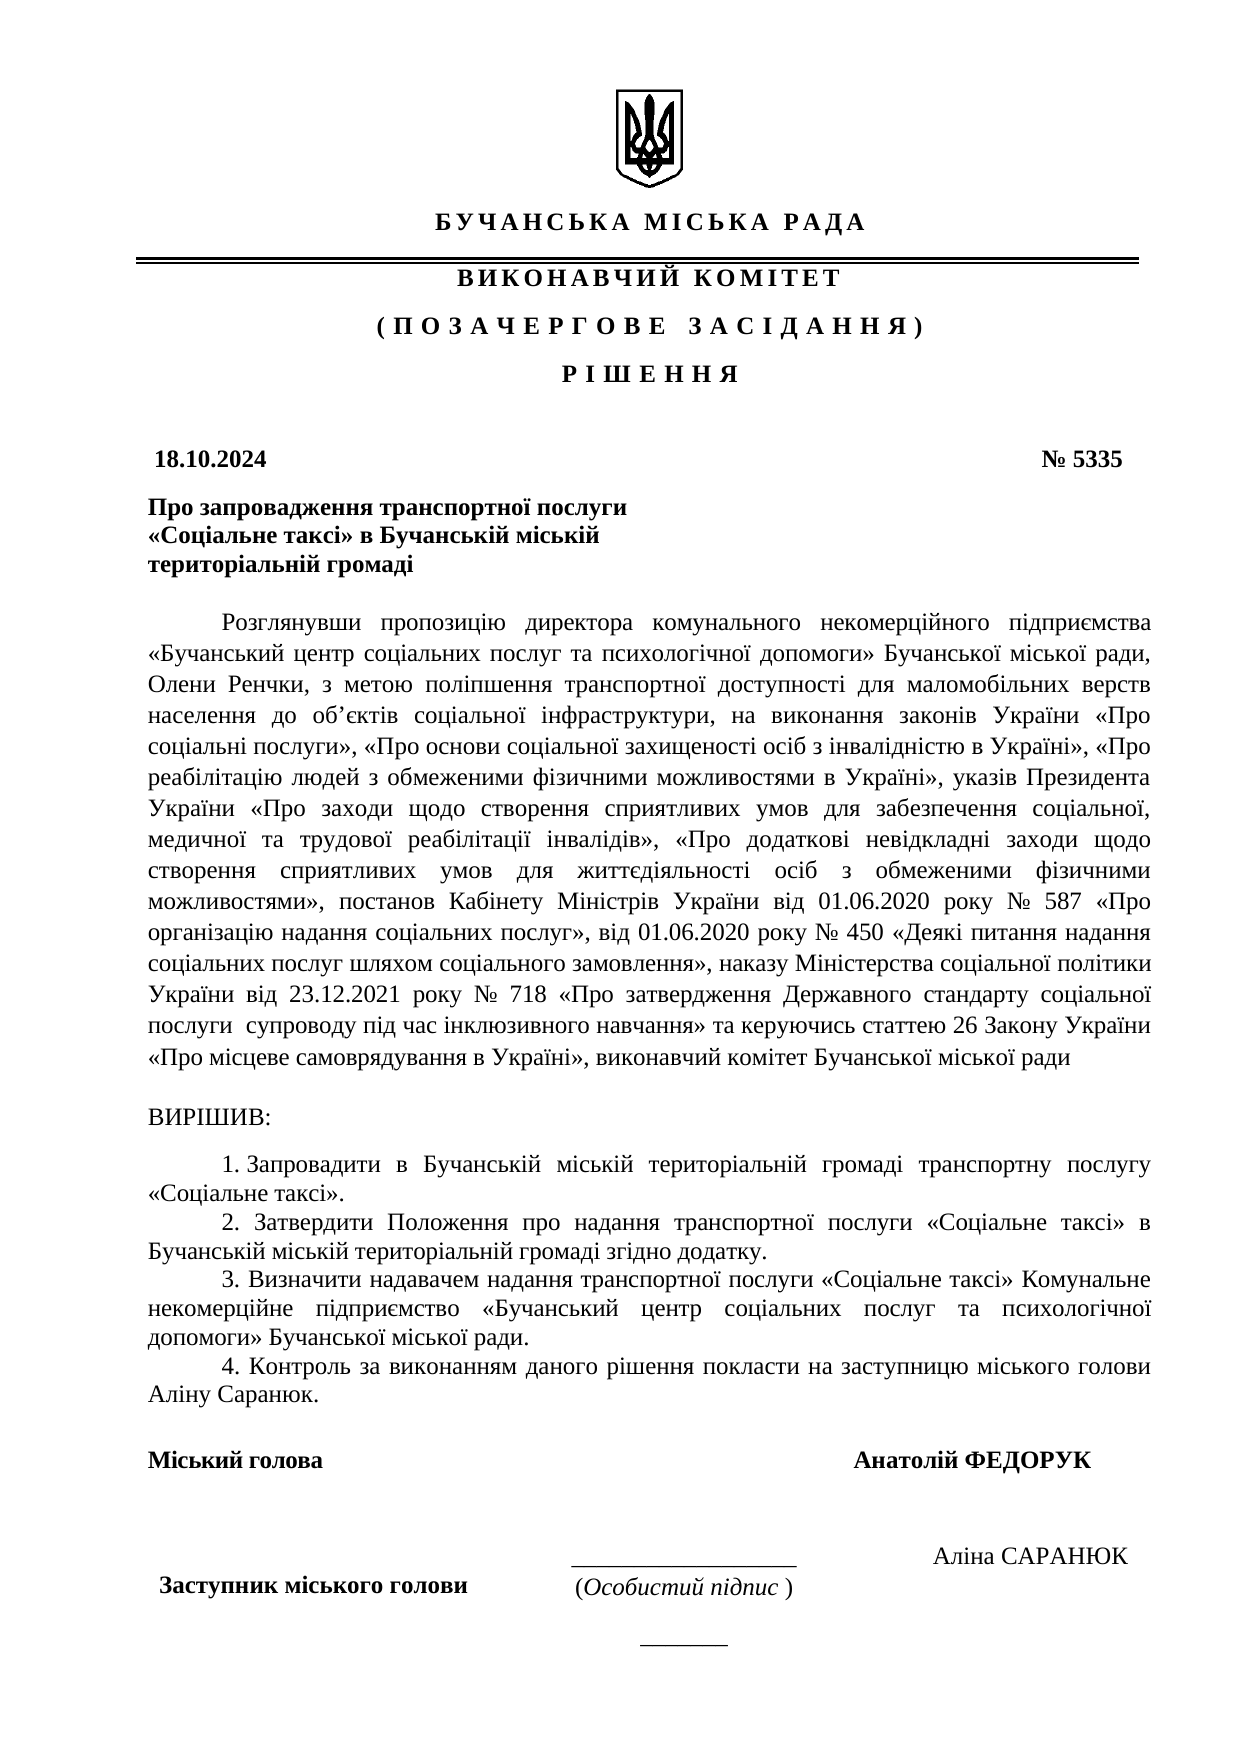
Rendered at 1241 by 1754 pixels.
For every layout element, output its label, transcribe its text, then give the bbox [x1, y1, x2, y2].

text Розглянувши пропозицію директора комунального некомерційного підприємства «Бучанський центр соціальних послуг та психологічної допомоги» Бучанської міської ради, Олени Ренчки, з метою поліпшення транспортної доступності для маломобільних верств населення до об’єктів соціальної інфраструктури, на виконання законів України «Про соціальні послуги», «Про основи соціальної захищеності осіб з інвалідністю в Україні», «Про реабілітацію людей з обмеженими фізичними можливостями в Україні», указів Президента України «Про заходи щодо створення сприятливих умов для забезпечення соціальної, медичної та трудової реабілітації інвалідів», «Про додаткові невідкладні заходи щодо створення сприятливих умов для життєдіяльності осіб з обмеженими фізичними можливостями», постанов Кабінету Міністрів України від 01.06.2020 року № 587 «Про організацію надання соціальних послуг», від 01.06.2020 року № 450 «Деякі питання надання соціальних послуг шляхом соціального замовлення», наказу Міністерства соціальної політики України від 23.12.2021 року № 718 «Про затвердження Державного стандарту соціальної послуги супроводу під час інклюзивного навчання» та керуючись статтею 26 Закону України «Про місцеве самоврядування в Україні», виконавчий комітет Бучанської міської ради [148, 607, 1152, 1070]
table_header ВИКОНАВЧИЙ КОМІТЕТ [136, 264, 1139, 311]
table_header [148, 1541, 534, 1665]
text 18.10.2024 № 5335 [148, 444, 1181, 473]
text «Соціальне таксі» в Бучанській міській [148, 520, 1152, 549]
text РІШЕННЯ [148, 359, 1152, 388]
text Міський голова Анатолій ФЕДОРУК [148, 1446, 1152, 1474]
table_header Аліна САРАНЮК [834, 1541, 1145, 1665]
text БУЧАНСЬКА МІСЬКА РАДА [148, 207, 1152, 236]
picture [614, 88, 685, 189]
text 3. Визначити надавачем надання транспортної послуги «Соціальне таксі» Комунальне некомерційне підприємство «Бучанський центр соціальних послуг та психологічної допомоги» Бучанської міської ради. [148, 1264, 1152, 1351]
text 4. Контроль за виконанням даного рішення покласти на заступницю міського голови Аліну Саранюк. [148, 1351, 1152, 1408]
text (ПОЗАЧЕРГОВЕ ЗАСІДАННЯ) [148, 311, 1152, 340]
text ВИРІШИВ: [148, 1102, 1152, 1131]
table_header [534, 1541, 834, 1665]
text Про запровадження транспортної послуги [148, 492, 1152, 520]
text 1. Запровадити в Бучанській міській територіальній громаді транспортну послугу «Соціальне таксі». [148, 1149, 1152, 1207]
text 2. Затвердити Положення про надання транспортної послуги «Соціальне таксі» в Бучанській міській територіальній громаді згідно додатку. [148, 1207, 1152, 1264]
text територіальній громаді [148, 549, 1152, 578]
